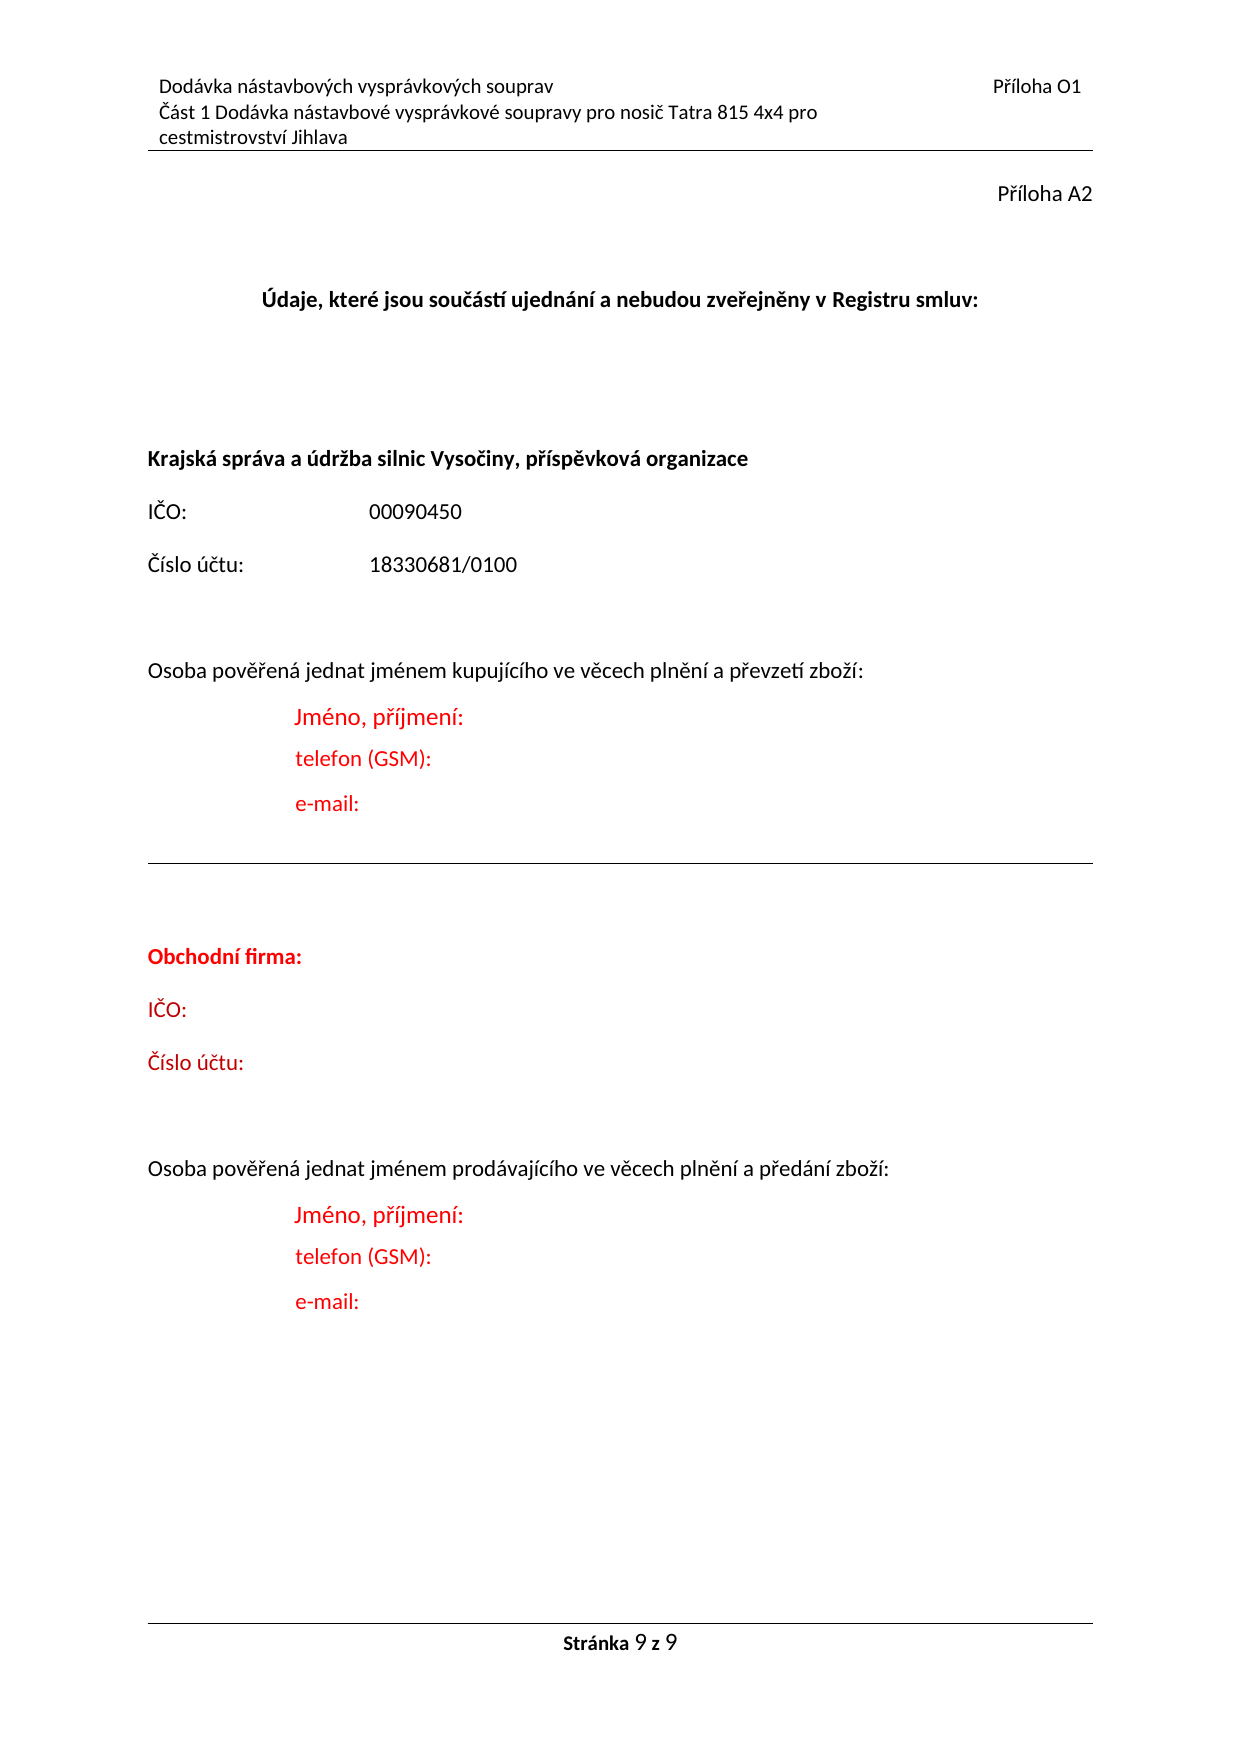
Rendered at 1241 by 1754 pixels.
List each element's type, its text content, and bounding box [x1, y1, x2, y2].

text Osoba pověřená jednat jménem kupujícího ve věcech plnění a převzetí zboží: [148, 656, 1093, 684]
text IČO: 00090450 [148, 497, 1093, 525]
text IČO: [148, 996, 1093, 1023]
text Krajská správa a údržba silnic Vysočiny, příspěvková organizace [148, 444, 1093, 472]
text telefon (GSM): [74, 1242, 1093, 1270]
text Příloha A2 [148, 179, 1093, 207]
list Jméno, příjmení: [221, 1199, 1093, 1230]
text Osoba pověřená jednat jménem prodávajícího ve věcech plnění a předání zboží: [148, 1154, 1093, 1183]
text Číslo účtu: [148, 1048, 1093, 1077]
text Údaje, které jsou součástí ujednání a nebudou zveřejněny v Registru smluv: [148, 285, 1093, 313]
list Jméno, příjmení: [221, 701, 1093, 731]
text e-mail: [221, 1287, 1093, 1315]
text e-mail: [221, 789, 1093, 817]
text telefon (GSM): [74, 744, 1093, 772]
text Obchodní firma: [148, 942, 1093, 971]
text Číslo účtu: 18330681/0100 [148, 550, 1093, 578]
